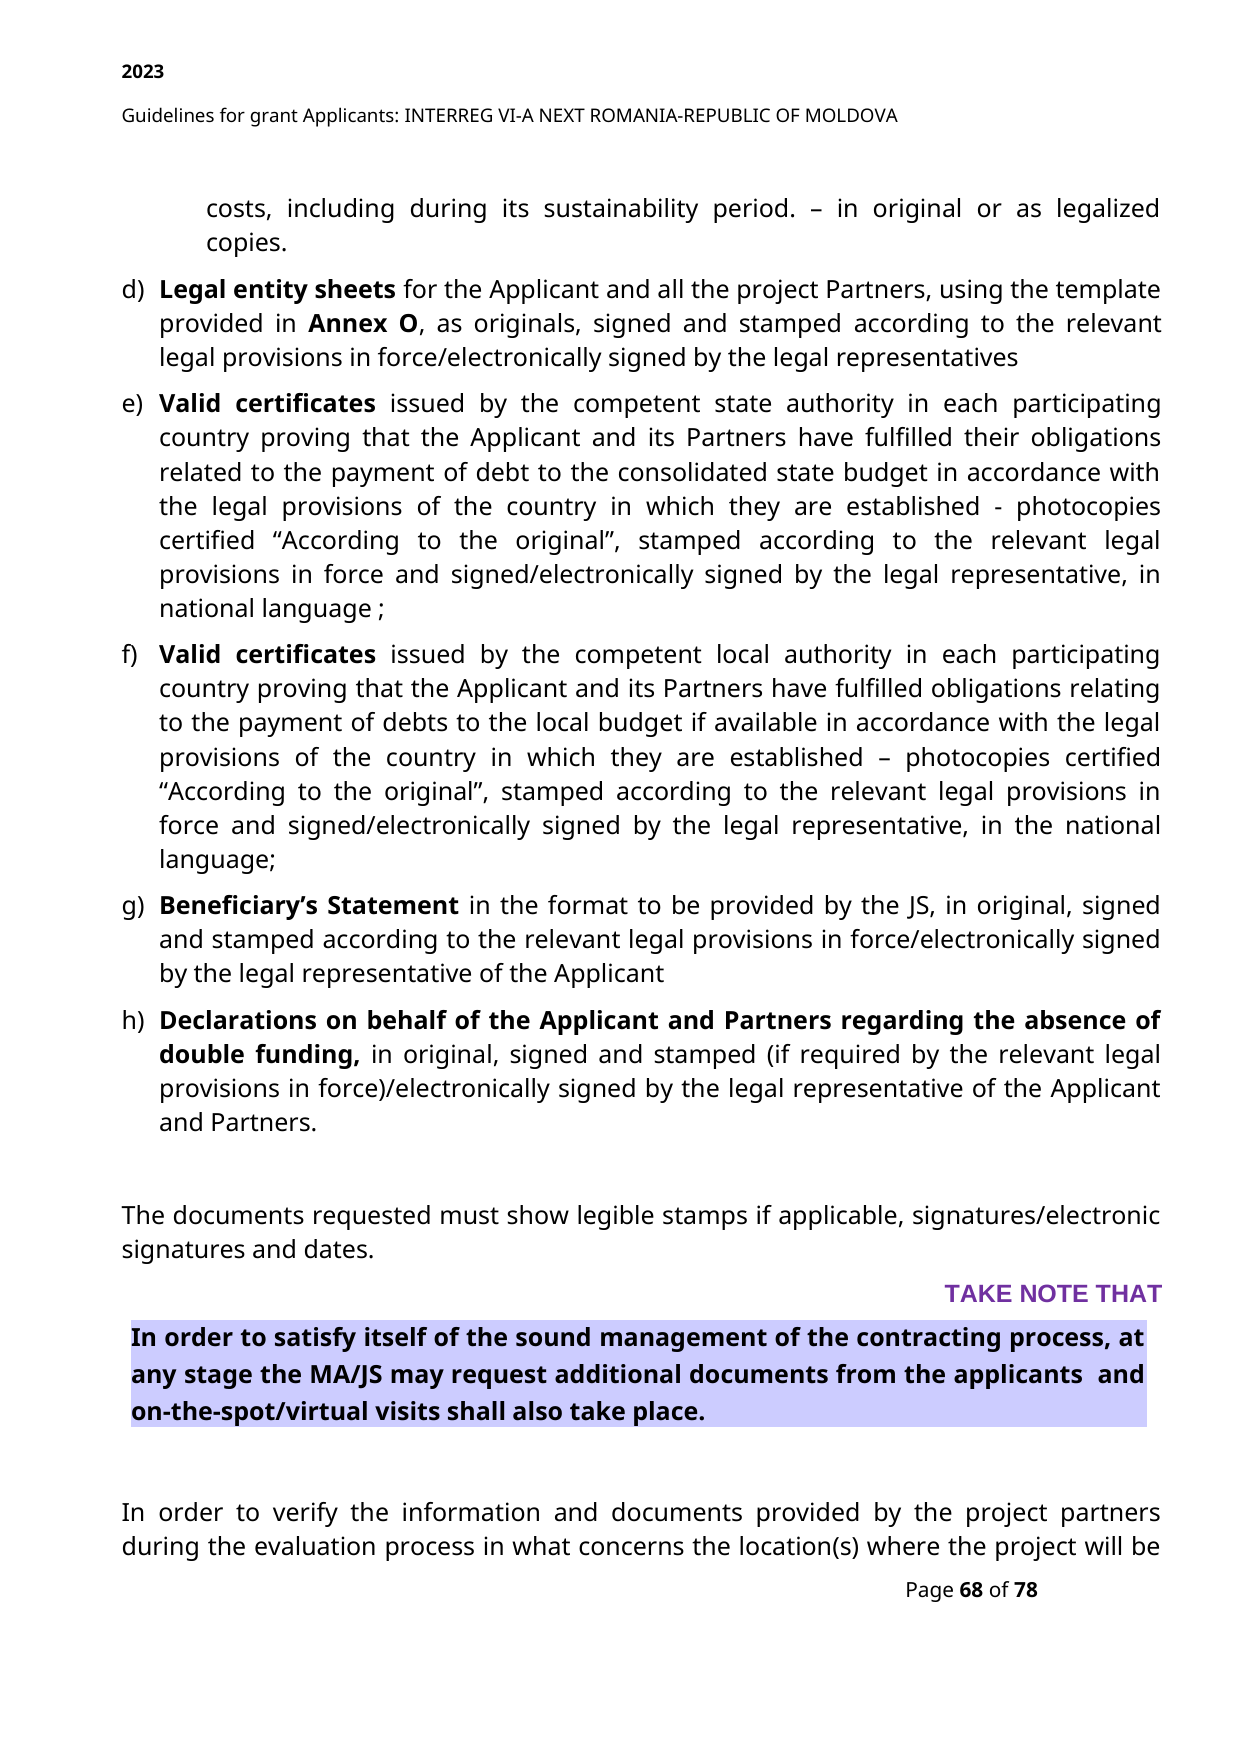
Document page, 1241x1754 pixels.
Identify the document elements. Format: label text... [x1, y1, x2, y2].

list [168, 191, 1162, 259]
list Valid certificates issued by the competent local authority in each participating country proving that the Applicant and its Partners have fulfilled obligations relating to the payment of debts to the local budget if available in accordance with the legal provisions of the country in which they are established – photocopies certified “According to the original”, stamped according to the relevant legal provisions in force and signed/electronically signed by the legal representative, in the national language; [121, 637, 1162, 875]
text In order to satisfy itself of the sound management of the contracting process, at any stage the MA/JS may request additional documents from the applicants and on-the-spot/virtual visits shall also take place. [131, 1320, 1147, 1427]
text TAKE NOTE THAT [121, 1278, 1162, 1307]
list Legal entity sheets for the Applicant and all the project Partners, using the template provided in Annex O, as originals, signed and stamped according to the relevant legal provisions in force/electronically signed by the legal representatives [121, 271, 1162, 373]
list Valid certificates issued by the competent state authority in each participating country proving that the Applicant and its Partners have fulfilled their obligations related to the payment of debt to the consolidated state budget in accordance with the legal provisions of the country in which they are established - photocopies certified “According to the original”, stamped according to the relevant legal provisions in force and signed/electronically signed by the legal representative, in national language ; [121, 386, 1162, 624]
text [121, 1495, 1162, 1563]
text The documents requested must show legible stamps if applicable, signatures/electronic signatures and dates. [121, 1198, 1162, 1266]
list Declarations on behalf of the Applicant and Partners regarding the absence of double funding, in original, signed and stamped (if required by the relevant legal provisions in force)/electronically signed by the legal representative of the Applicant and Partners. [121, 1003, 1162, 1139]
list Beneficiary’s Statement in the format to be provided by the JS, in original, signed and stamped according to the relevant legal provisions in force/electronically signed by the legal representative of the Applicant [121, 888, 1162, 990]
